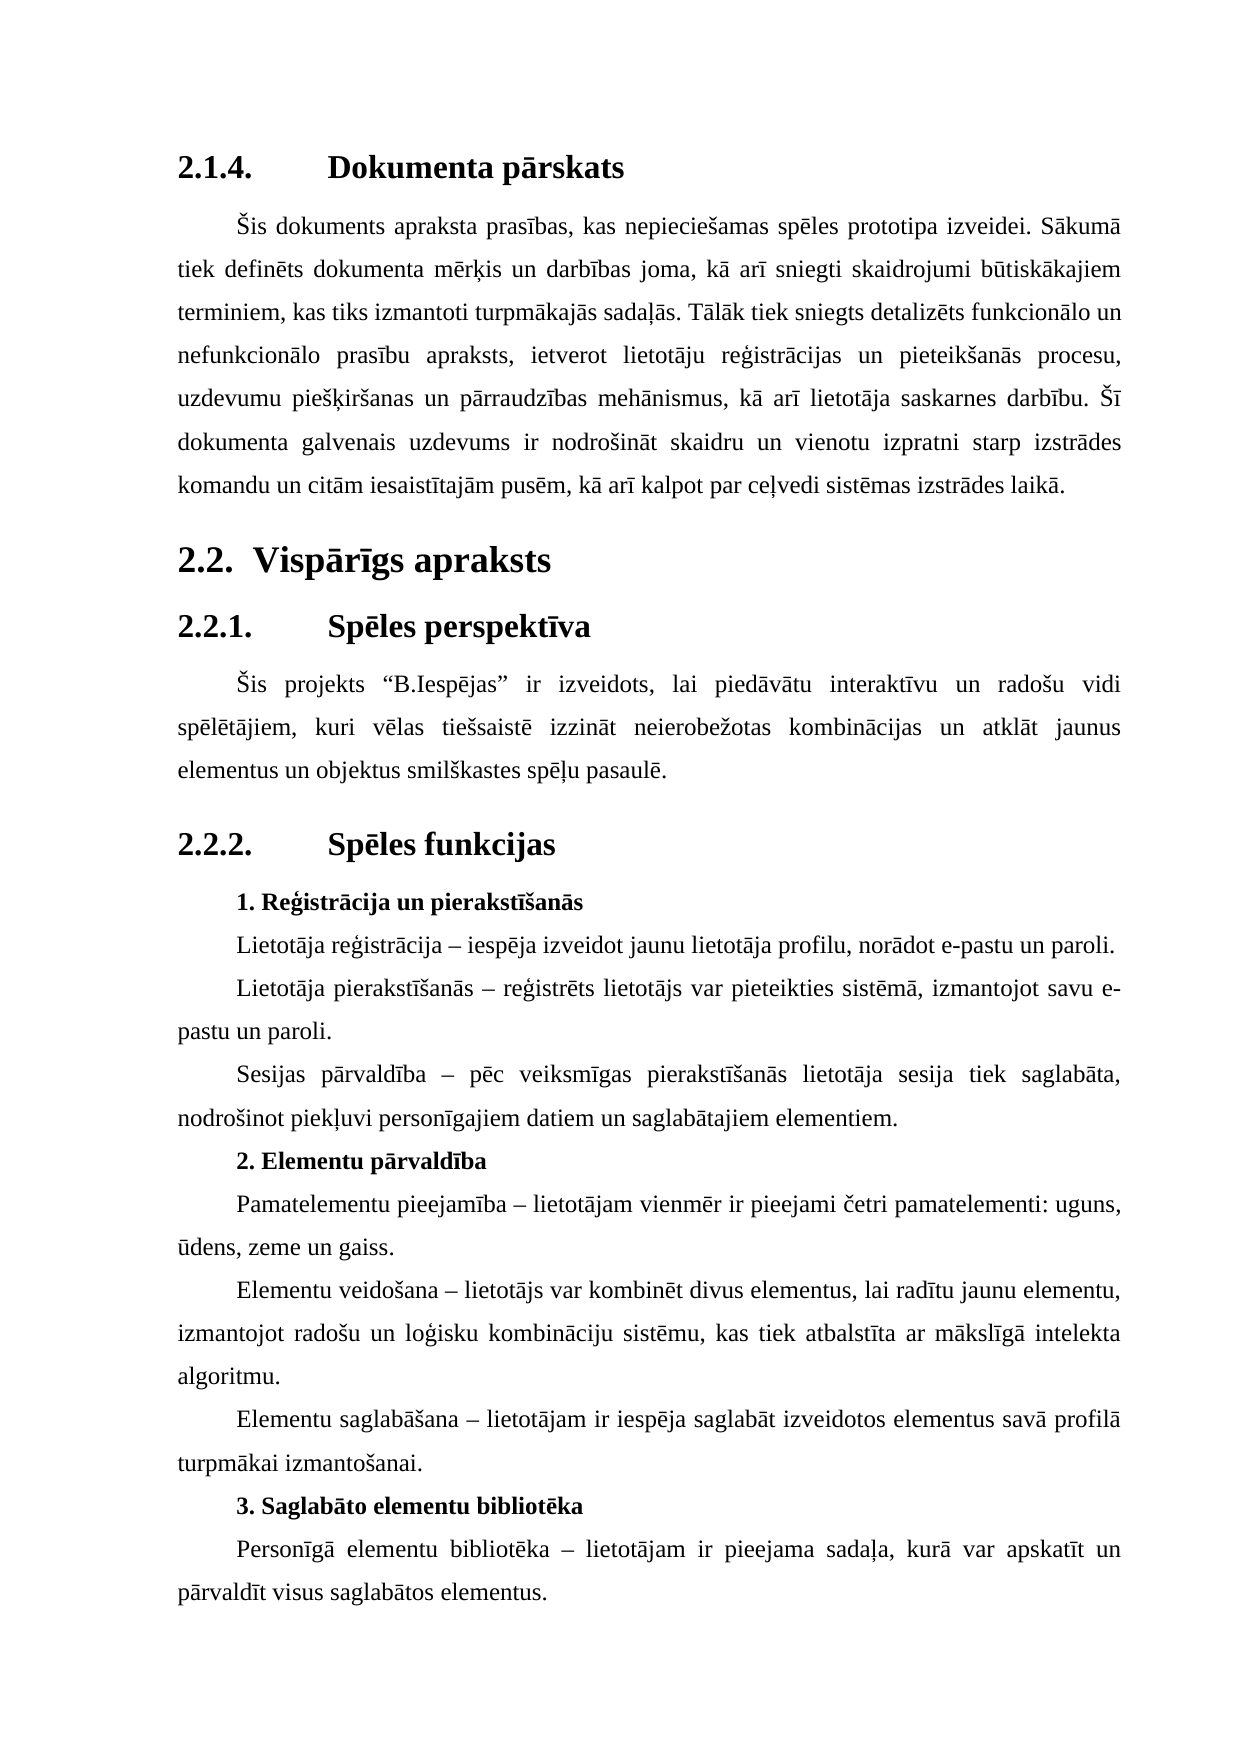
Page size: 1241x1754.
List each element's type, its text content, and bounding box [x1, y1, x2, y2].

text Dokumenta pārskats [177, 148, 1122, 186]
text Šis dokuments apraksta prasības, kas nepieciešamas spēles prototipa izveidei. Sākumā tiek definēts dokumenta mērķis un darbības joma, kā arī sniegti skaidrojumi būtiskākajiem terminiem, kas tiks izmantoti turpmākajās sadaļās. Tālāk tiek sniegts detalizēts funkcionālo un nefunkcionālo prasību apraksts, ietverot lietotāju reģistrācijas un pieteikšanās procesu, uzdevumu piešķiršanas un pārraudzības mehānismus, kā arī lietotāja saskarnes darbību. Šī dokumenta galvenais uzdevums ir nodrošināt skaidru un vienotu izpratni starp izstrādes komandu un citām iesaistītajām pusēm, kā arī kalpot par ceļvedi sistēmas izstrādes laikā. [177, 211, 1122, 498]
text 2. Elementu pārvaldība [177, 1146, 1122, 1174]
text Elementu veidošana – lietotājs var kombinēt divus elementus, lai radītu jaunu elementu, izmantojot radošu un loģisku kombināciju sistēmu, kas tiek atbalstīta ar mākslīgā intelekta algoritmu. [177, 1275, 1122, 1390]
text Pamatelementu pieejamība – lietotājam vienmēr ir pieejami četri pamatelementi: uguns, ūdens, zeme un gaiss. [177, 1189, 1122, 1261]
text 1. Reģistrācija un pierakstīšanās [177, 887, 1122, 916]
text 3. Saglabāto elementu bibliotēka [177, 1491, 1122, 1519]
text Elementu saglabāšana – lietotājam ir iespēja saglabāt izveidotos elementus savā profilā turpmākai izmantošanai. [177, 1404, 1122, 1476]
text Šis projekts “B.Iespējas” ir izveidots, lai piedāvātu interaktīvu un radošu vidi spēlētājiem, kuri vēlas tiešsaistē izzināt neierobežotas kombinācijas un atklāt jaunus elementus un objektus smilškastes spēļu pasaulē. [177, 669, 1122, 784]
text Vispārīgs apraksts [177, 538, 1122, 581]
text Personīgā elementu bibliotēka – lietotājam ir pieejama sadaļa, kurā var apskatīt un pārvaldīt visus saglabātos elementus. [177, 1534, 1122, 1606]
text Sesijas pārvaldība – pēc veiksmīgas pierakstīšanās lietotāja sesija tiek saglabāta, nodrošinot piekļuvi personīgajiem datiem un saglabātajiem elementiem. [177, 1059, 1122, 1131]
text Lietotāja pierakstīšanās – reģistrēts lietotājs var pieteikties sistēmā, izmantojot savu e-pastu un paroli. [177, 973, 1122, 1045]
text Spēles perspektīva [177, 606, 1122, 644]
text Lietotāja reģistrācija – iespēja izveidot jaunu lietotāja profilu, norādot e-pastu un paroli. [177, 930, 1122, 959]
text Spēles funkcijas [177, 824, 1122, 862]
